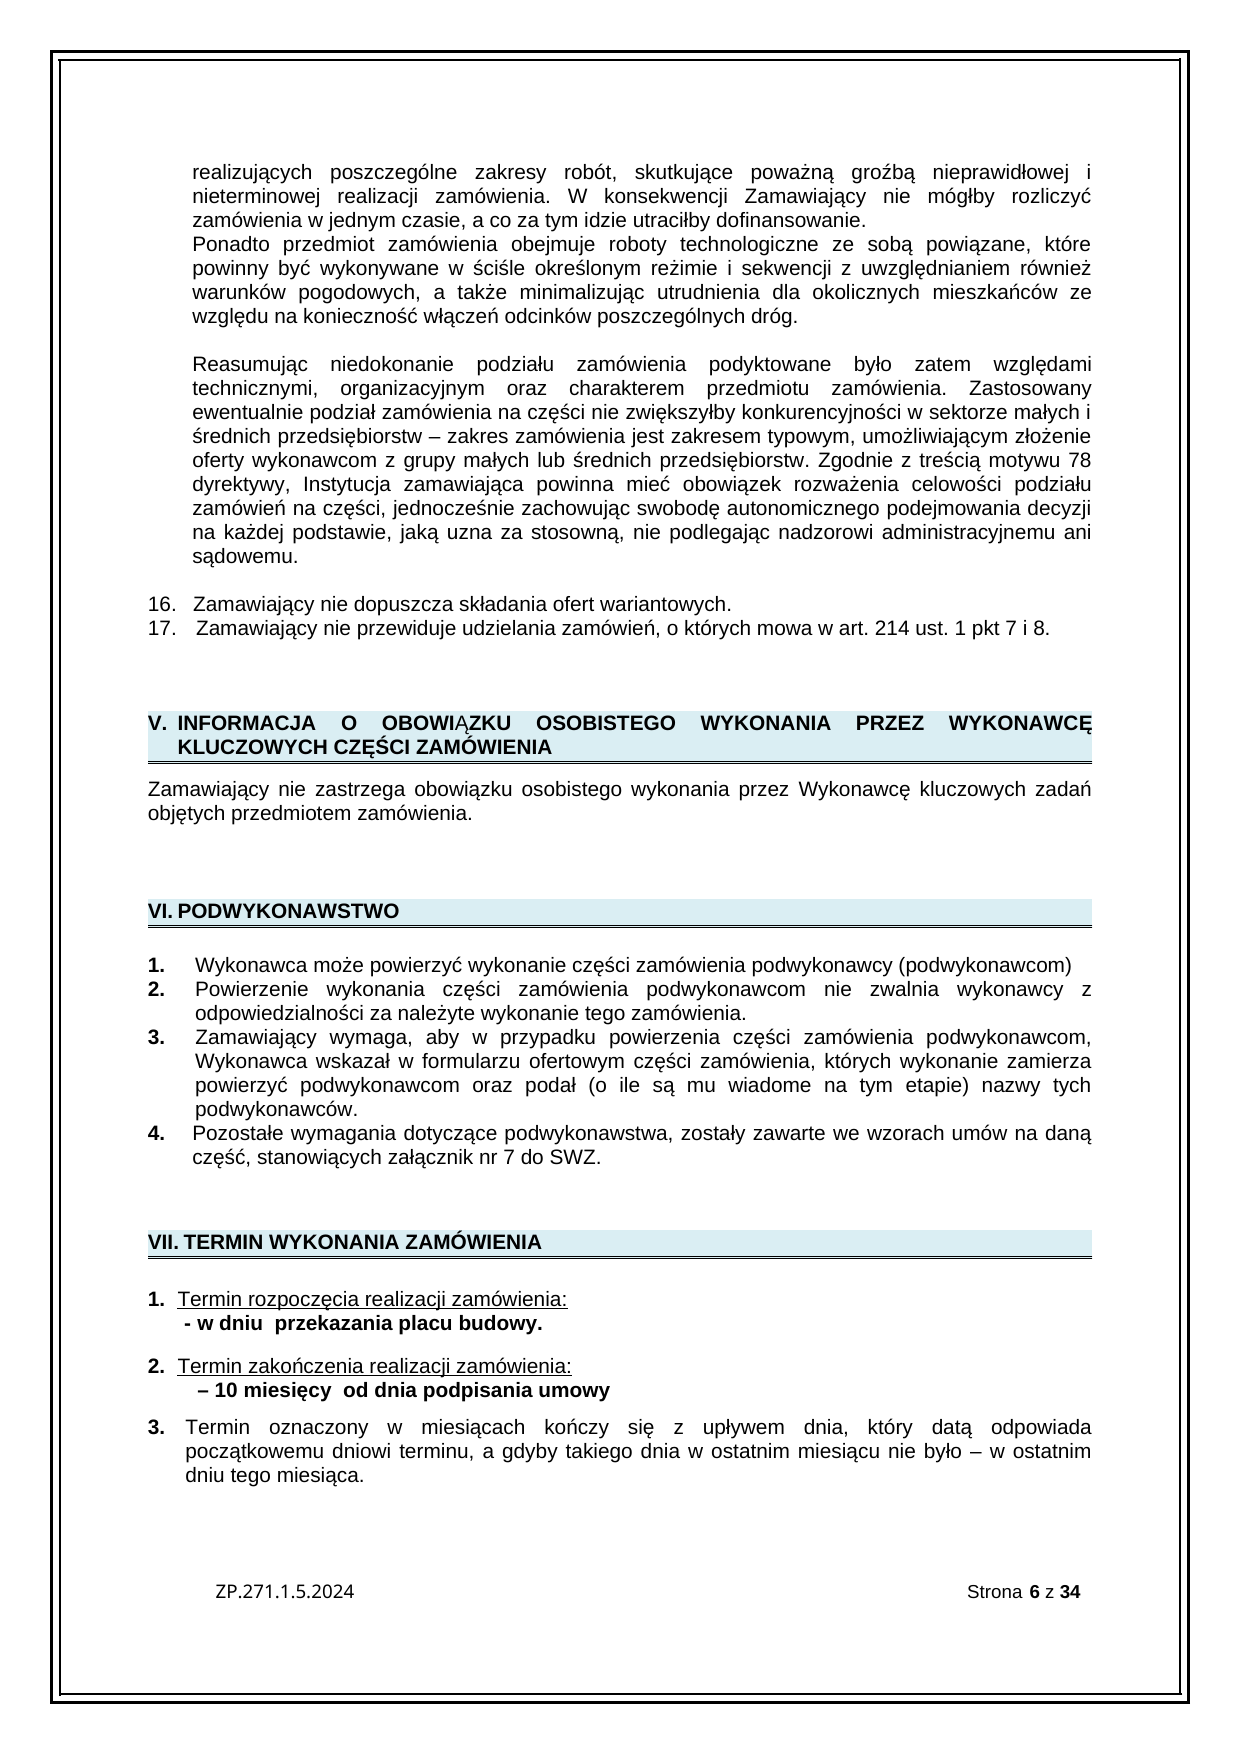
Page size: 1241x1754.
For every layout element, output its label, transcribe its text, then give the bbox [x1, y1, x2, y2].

text Ponadto przedmiot zamówienia obejmuje roboty technologiczne ze sobą powiązane, które powinny być wykonywane w ściśle określonym reżimie i sekwencji z uwzględnianiem również warunków pogodowych, a także minimalizując utrudnienia dla okolicznych mieszkańców ze względu na konieczność włączeń odcinków poszczególnych dróg. [192, 232, 1092, 328]
list PODWYKONAWSTWO [148, 899, 1092, 925]
list Pozostałe wymagania dotyczące podwykonawstwa, zostały zawarte we wzorach umów na daną część, stanowiących załącznik nr 7 do SWZ. [148, 1121, 1092, 1168]
list Termin zakończenia realizacji zamówienia: [148, 1354, 1092, 1378]
list Powierzenie wykonania części zamówienia podwykonawcom nie zwalnia wykonawcy z odpowiedzialności za należyte wykonanie tego zamówienia. [148, 977, 1092, 1025]
list Wykonawca może powierzyć wykonanie części zamówienia podwykonawcy (podwykonawcom) [148, 953, 1092, 977]
text - w dniu przekazania placu budowy. [103, 1311, 1092, 1335]
list Zamawiający nie przewiduje udzielania zamówień, o których mowa w art. 214 ust. 1 pkt 7 i 8. [148, 615, 1092, 639]
list Zamawiający wymaga, aby w przypadku powierzenia części zamówienia podwykonawcom, Wykonawca wskazał w formularzu ofertowym części zamówienia, których wykonanie zamierza powierzyć podwykonawcom oraz podał (o ile są mu wiadome na tym etapie) nazwy tych podwykonawców. [148, 1025, 1092, 1121]
list TERMIN WYKONANIA ZAMÓWIENIA [148, 1230, 1092, 1256]
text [192, 160, 1092, 232]
list INFORMACJA O OBOWIĄZKU OSOBISTEGO WYKONANIA PRZEZ WYKONAWCĘ KLUCZOWYCH CZĘŚCI ZAMÓWIENIA [148, 711, 1092, 761]
text Reasumując niedokonanie podziału zamówienia podyktowane było zatem względami technicznymi, organizacyjnym oraz charakterem przedmiotu zamówienia. Zastosowany ewentualnie podział zamówienia na części nie zwiększyłby konkurencyjności w sektorze małych i średnich przedsiębiorstw – zakres zamówienia jest zakresem typowym, umożliwiającym złożenie oferty wykonawcom z grupy małych lub średnich przedsiębiorstw. Zgodnie z treścią motywu 78 dyrektywy, Instytucja zamawiająca powinna mieć obowiązek rozważenia celowości podziału zamówień na części, jednocześnie zachowując swobodę autonomicznego podejmowania decyzji na każdej podstawie, jaką uzna za stosowną, nie podlegając nadzorowi administracyjnemu ani sądowemu. [192, 352, 1092, 567]
text Zamawiający nie zastrzega obowiązku osobistego wykonania przez Wykonawcę kluczowych zadań objętych przedmiotem zamówienia. [148, 777, 1092, 825]
text – 10 miesięcy od dnia podpisania umowy [162, 1378, 1092, 1402]
list Termin oznaczony w miesiącach kończy się z upływem dnia, który datą odpowiada początkowemu dniowi terminu, a gdyby takiego dnia w ostatnim miesiącu nie było – w ostatnim dniu tego miesiąca. [148, 1415, 1092, 1487]
list Zamawiający nie dopuszcza składania ofert wariantowych. [148, 591, 1092, 615]
list Termin rozpoczęcia realizacji zamówienia: [148, 1287, 1092, 1311]
